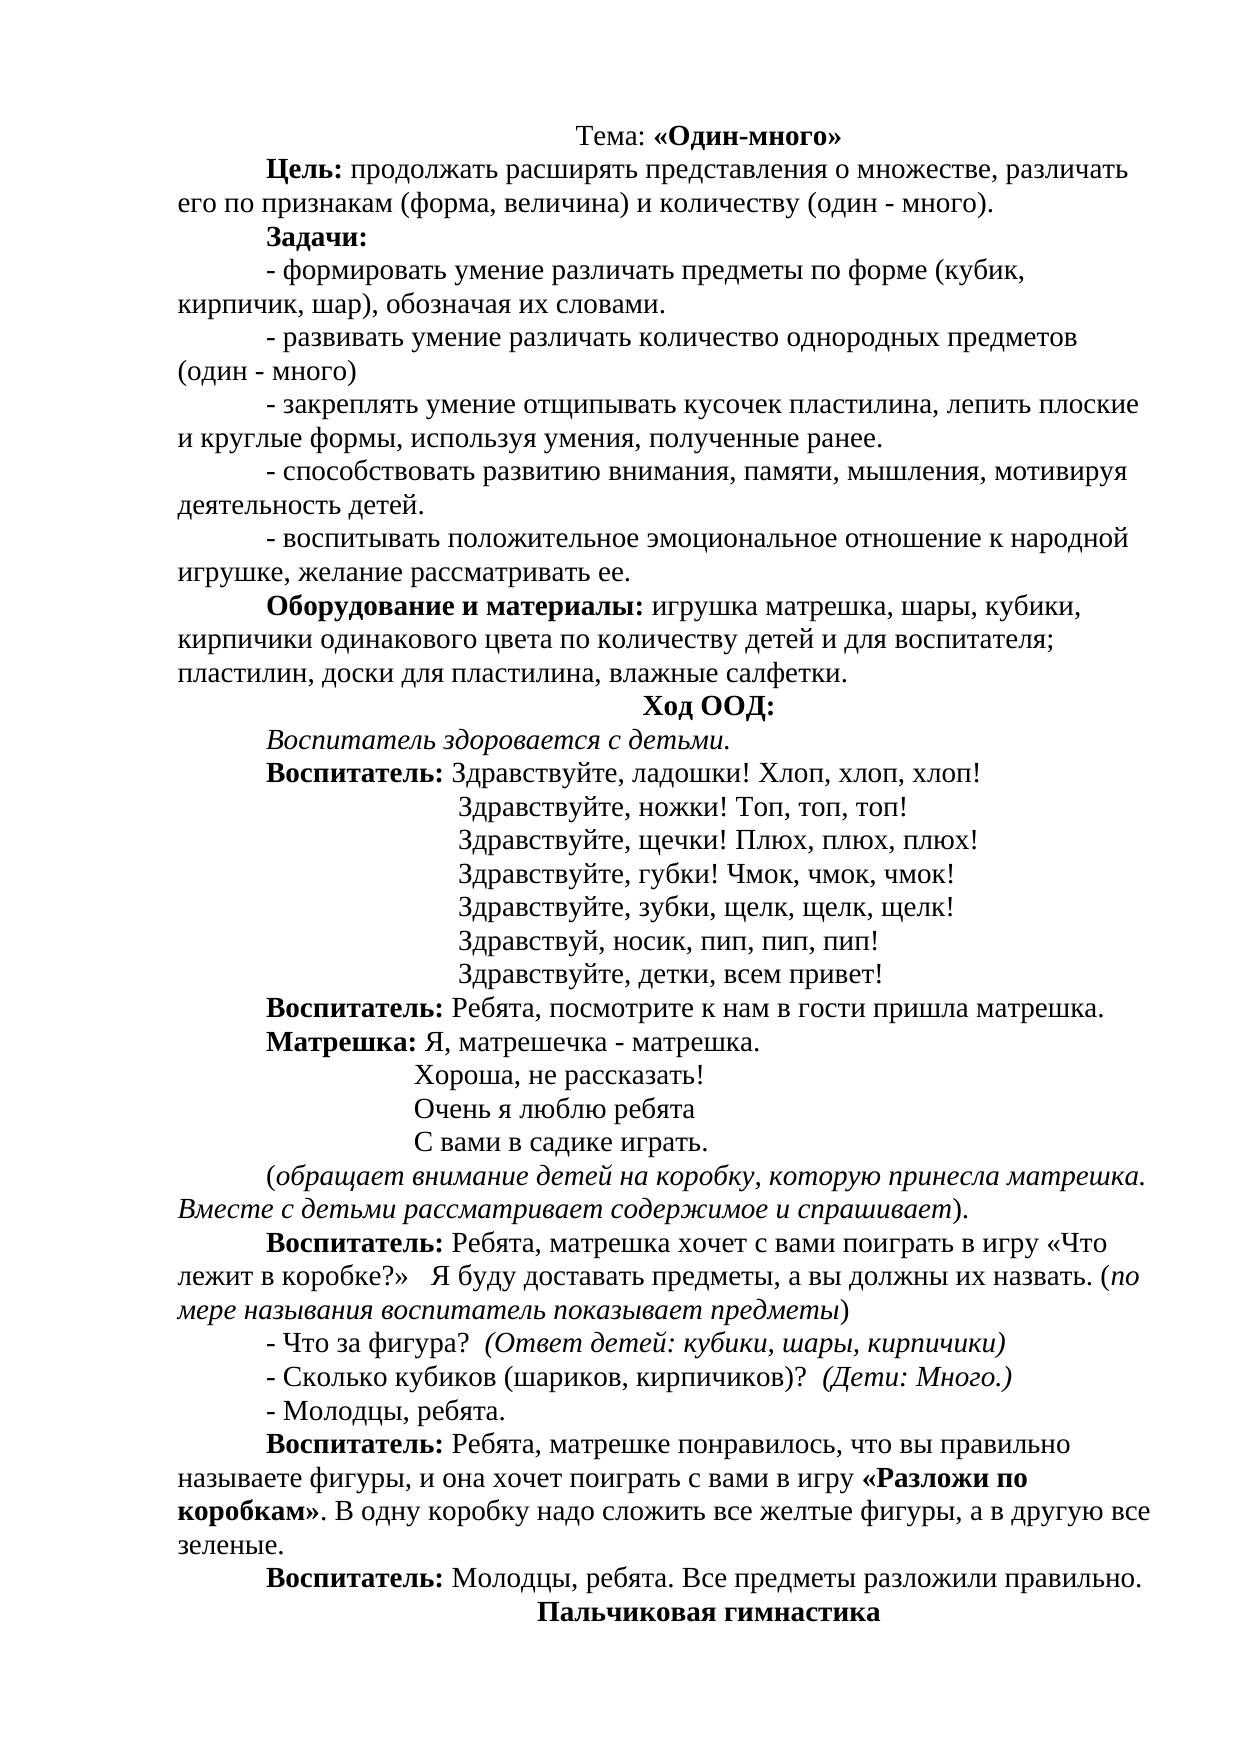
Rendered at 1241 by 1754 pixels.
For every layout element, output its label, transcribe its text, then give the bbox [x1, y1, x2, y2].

text - закреплять умение отщипывать кусочек пластилина, лепить плоские и круглые формы, используя умения, полученные ранее. [177, 386, 1152, 453]
text Ход ООД: [177, 688, 1152, 722]
text Здравствуйте, губки! Чмок, чмок, чмок! [177, 856, 1152, 889]
text Очень я люблю ребята [177, 1091, 1152, 1124]
text Матрешка: Я, матрешечка - матрешка. [177, 1024, 1152, 1057]
text Здравствуйте, зубки, щелк, щелк, щелк! [177, 889, 1152, 923]
text - Что за фигура? (Ответ детей: кубики, шары, кирпичики) [177, 1326, 1152, 1359]
text Хороша, не рассказать! [177, 1057, 1152, 1091]
text Воспитатель здоровается с детьми. [177, 722, 1152, 755]
text Воспитатель: Ребята, матрешка хочет с вами поиграть в игру «Что лежит в коробке?» Я буду доставать предметы, а вы должны их назвать. (по мере называния воспитатель показывает предметы) [177, 1225, 1152, 1326]
text Задачи: [177, 219, 1152, 252]
text - формировать умение различать предметы по форме (кубик, кирпичик, шар), обозначая их словами. [177, 252, 1152, 319]
text - Молодцы, ребята. [177, 1393, 1152, 1426]
text Здравствуйте, щечки! Плюх, плюх, плюх! [177, 822, 1152, 856]
text Воспитатель: Молодцы, ребята. Все предметы разложили правильно. [177, 1560, 1152, 1594]
text - развивать умение различать количество однородных предметов (один - много) [177, 319, 1152, 386]
text Здравствуй, носик, пип, пип, пип! [177, 923, 1152, 957]
text - Сколько кубиков (шариков, кирпичиков)? (Дети: Много.) [177, 1359, 1152, 1393]
text - способствовать развитию внимания, памяти, мышления, мотивируя деятельность детей. [177, 453, 1152, 521]
text С вами в садике играть. [177, 1124, 1152, 1158]
text Пальчиковая гимнастика [177, 1594, 1152, 1627]
text Здравствуйте, детки, всем привет! [177, 957, 1152, 990]
text Воспитатель: Ребята, посмотрите к нам в гости пришла матрешка. [177, 990, 1152, 1024]
text Воспитатель: Ребята, матрешке понравилось, что вы правильно называете фигуры, и она хочет поиграть с вами в игру «Разложи по коробкам». В одну коробку надо сложить все желтые фигуры, а в другую все зеленые. [177, 1426, 1152, 1560]
text (обращает внимание детей на коробку, которую принесла матрешка. Вместе с детьми рассматривает содержимое и спрашивает). [177, 1158, 1152, 1225]
text Воспитатель: Здравствуйте, ладошки! Хлоп, хлоп, хлоп! [177, 755, 1152, 789]
text Здравствуйте, ножки! Топ, топ, топ! [177, 789, 1152, 822]
text Оборудование и материалы: игрушка матрешка, шары, кубики, кирпичики одинакового цвета по количеству детей и для воспитателя; пластилин, доски для пластилина, влажные салфетки. [177, 588, 1152, 688]
text - воспитывать положительное эмоциональное отношение к народной игрушке, желание рассматривать ее. [177, 521, 1152, 588]
text Цель: продолжать расширять представления о множестве, различать его по признакам (форма, величина) и количеству (один - много). [177, 152, 1152, 219]
text Тема: «Один-много» [177, 118, 1152, 152]
